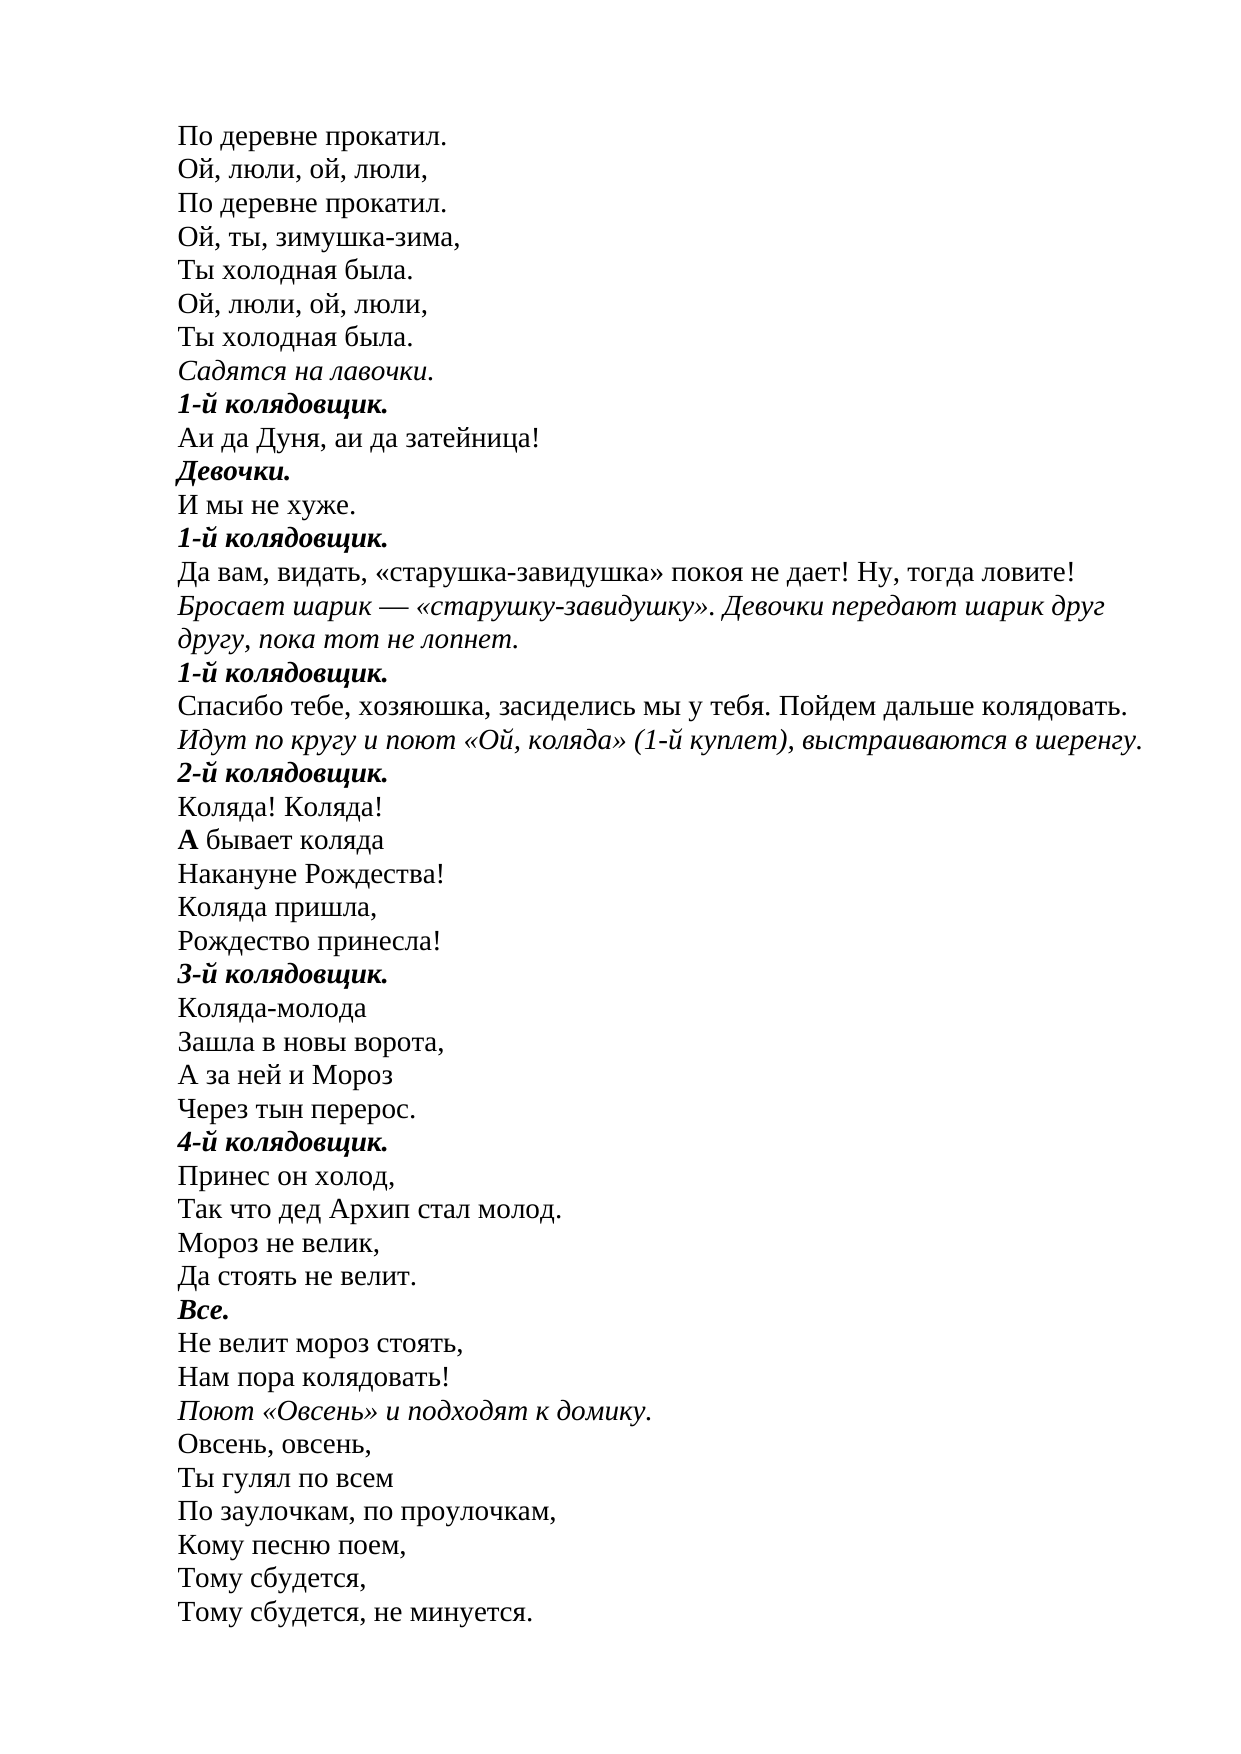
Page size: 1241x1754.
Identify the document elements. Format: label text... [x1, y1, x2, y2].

text Тому сбудется, не минуется. [177, 1594, 1152, 1627]
text Зашла в новы ворота, [177, 1024, 1152, 1057]
text Рождество принесла! [177, 923, 1152, 957]
text Поют «Овсень» и подходят к домику. [177, 1393, 1152, 1426]
text Нам пора колядовать! [177, 1359, 1152, 1393]
text Коляда пришла, [177, 889, 1152, 923]
text 4-й колядовщик. [177, 1124, 1152, 1158]
text По деревне прокатил. [177, 185, 1152, 219]
text Накануне Рождества! [177, 856, 1152, 889]
text Не велит мороз стоять, [177, 1326, 1152, 1359]
text Ты холодная была. [177, 319, 1152, 353]
text Через тын перерос. [177, 1091, 1152, 1124]
text 1-й колядовщик. [177, 521, 1152, 554]
text Спасибо тебе, хозяюшка, засиделись мы у тебя. Пойдем дальше колядовать. [177, 688, 1152, 722]
text Кому песню поем, [177, 1527, 1152, 1560]
text 1-й колядовщик. [177, 655, 1152, 688]
text 1-й колядовщик. [177, 386, 1152, 420]
text А бывает коляда [177, 822, 1152, 856]
text Ты гулял по всем [177, 1460, 1152, 1493]
text Коляда! Коляда! [177, 789, 1152, 822]
text Ой, люли, ой, люли, [177, 286, 1152, 319]
text Да вам, видать, «старушка-завидушка» покоя не дает! Ну, тогда ловите! [177, 554, 1152, 588]
text Девочки. [177, 453, 1152, 487]
text Ой, люли, ой, люли, [177, 152, 1152, 185]
text Садятся на лавочки. [177, 353, 1152, 386]
text Тому сбудется, [177, 1560, 1152, 1594]
text Бросает шарик — «старушку-завидушку». Девочки передают шарик друг другу, пока тот не лопнет. [177, 588, 1152, 655]
text Коляда-молода [177, 990, 1152, 1024]
text Принес он холод, [177, 1158, 1152, 1191]
text По деревне прокатил. [177, 118, 1152, 152]
text 3-й колядовщик. [177, 957, 1152, 990]
text Идут по кругу и поют «Ой, коляда» (1-й куплет), выстраиваются в шеренгу. [177, 722, 1152, 755]
text Аи да Дуня, аи да затейница! [177, 420, 1152, 453]
text А за ней и Мороз [177, 1057, 1152, 1091]
text Овсень, овсень, [177, 1426, 1152, 1460]
text Да стоять не велит. [177, 1258, 1152, 1292]
text По заулочкам, по проулочкам, [177, 1493, 1152, 1527]
text Все. [177, 1292, 1152, 1326]
text 2-й колядовщик. [177, 755, 1152, 789]
text Ты холодная была. [177, 252, 1152, 286]
text Так что дед Архип стал молод. [177, 1191, 1152, 1225]
text Мороз не велик, [177, 1225, 1152, 1258]
text И мы не хуже. [177, 487, 1152, 521]
text Ой, ты, зимушка-зима, [177, 219, 1152, 252]
